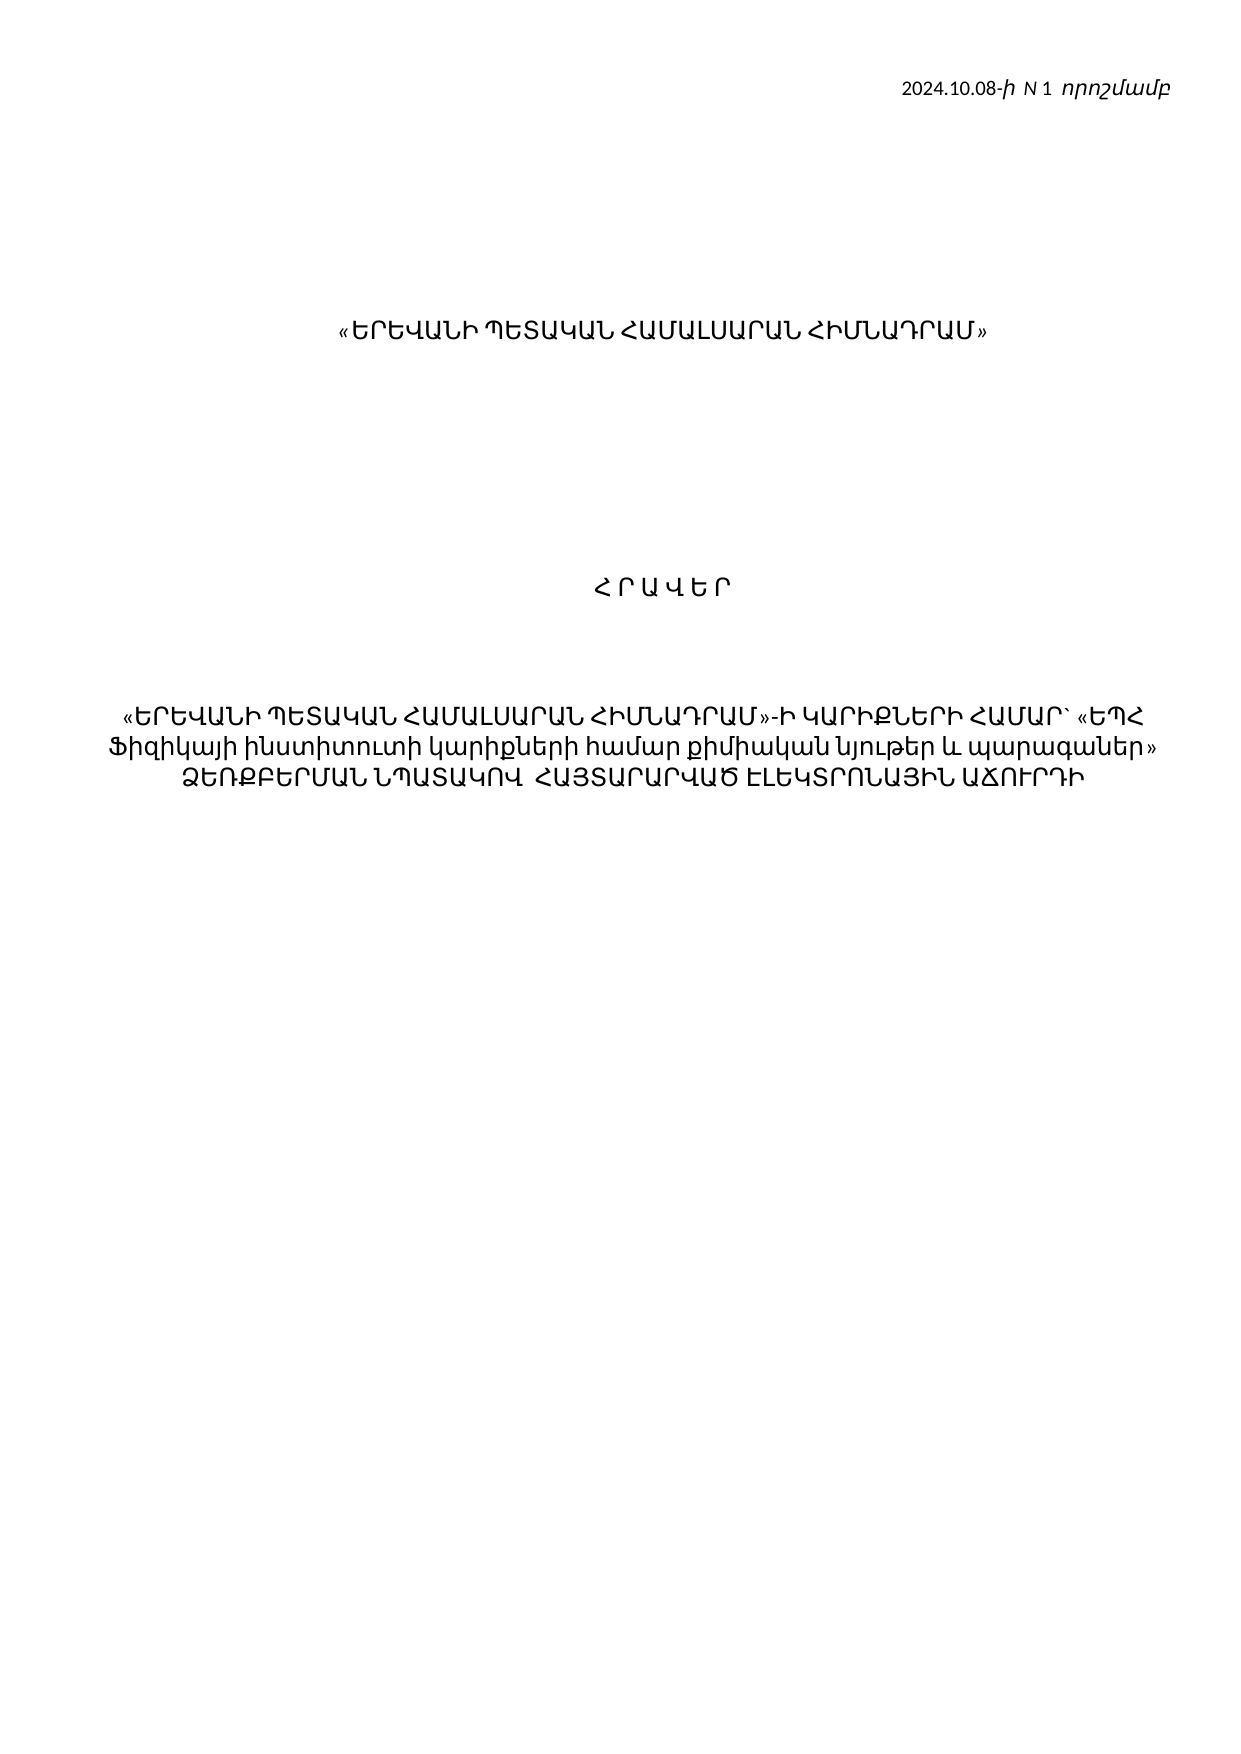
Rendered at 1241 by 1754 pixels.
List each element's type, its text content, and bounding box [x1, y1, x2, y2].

text Հ Ր Ա Վ Ե Ր [94, 572, 1172, 602]
text «ԵՐԵՎԱՆԻ ՊԵՏԱԿԱՆ ՀԱՄԱԼՍԱՐԱՆ ՀԻՄՆԱԴՐԱՄ»-Ի ԿԱՐԻՔՆԵՐԻ ՀԱՄԱՐ` «ԵՊՀ Ֆիզիկայի ինստիտուտի կարիքների համար քիմիական նյութեր և պարագաներ» ՁԵՌՔԲԵՐՄԱՆ ՆՊԱՏԱԿՈՎ ՀԱՅՏԱՐԱՐՎԱԾ ԷԼԵԿՏՐՈՆԱՅԻՆ ԱՃՈՒՐԴԻ [94, 701, 1172, 792]
text 2024.10.08 -ի N 1 որոշմամբ [94, 75, 1171, 100]
text « ԵՐԵՎԱՆԻ ՊԵՏԱԿԱՆ ՀԱՄԱԼՍԱՐԱՆ ՀԻՄՆԱԴՐԱՄ» [94, 316, 1172, 346]
